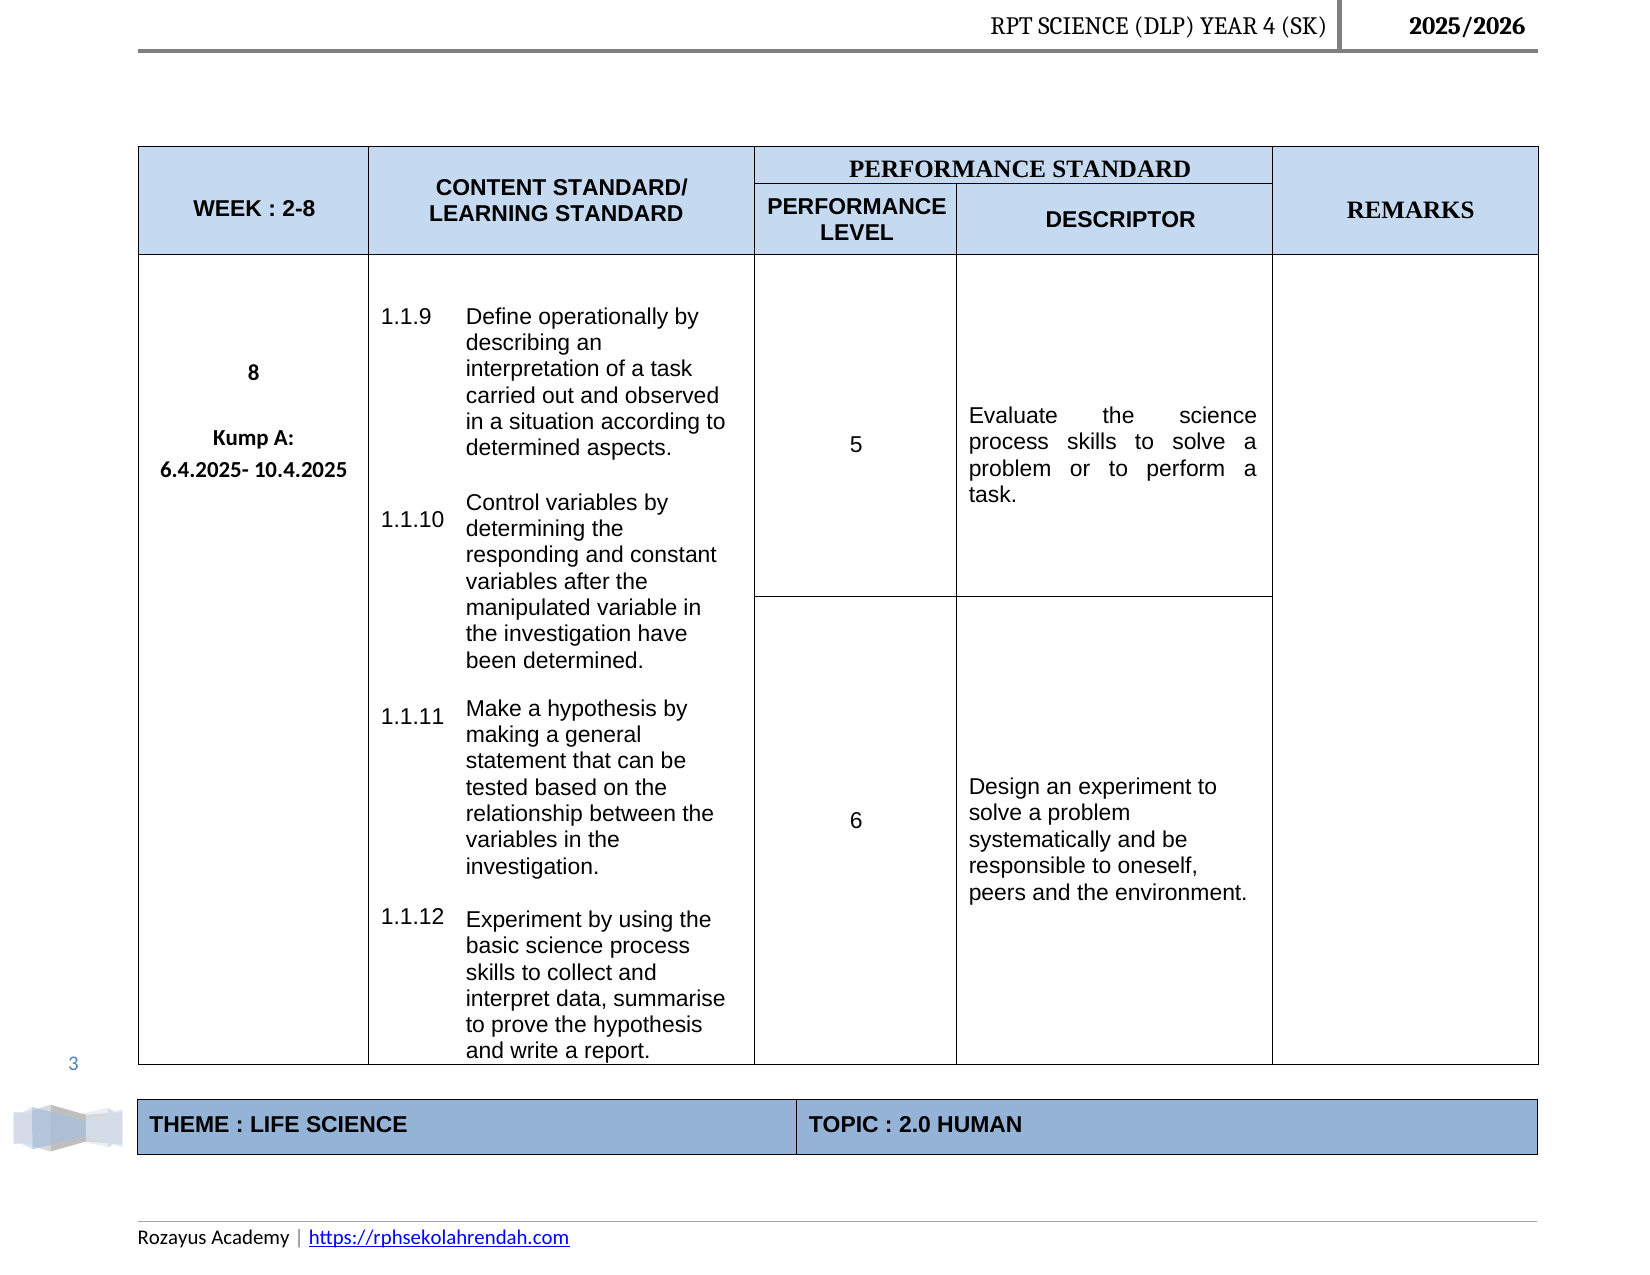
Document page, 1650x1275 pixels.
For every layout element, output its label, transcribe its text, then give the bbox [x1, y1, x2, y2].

table_cell Design an experiment to solve a problem systematically and be responsible to oneself, peers and the environment. [957, 597, 1272, 1064]
table_header THEME : LIFE SCIENCE [138, 1100, 796, 1154]
table_cell PERFORMANCE LEVEL [755, 184, 956, 254]
table_header CONTENT STANDARD/ LEARNING STANDARD [369, 147, 754, 254]
table_cell Define operationally by describing an interpretation of a task carried out and observed in a situation according to determined aspects. Control variables by determining the responding and constant variables after the manipulated variable in the investigation have been determined. Make a hypothesis by making a general statement that can be tested based on the relationship between the variables in the investigation. Experiment by using the basic science process skills to collect and interpret data, summarise to prove the hypothesis and write a report. [453, 291, 754, 1064]
table_cell 6 [755, 597, 956, 1064]
table_cell [1273, 255, 1538, 1064]
table_cell 5 [755, 255, 956, 596]
table_cell DESCRIPTOR [957, 184, 1272, 254]
table_cell 8 Kump A: 6.4.2025- 10.4.2025 [139, 255, 368, 1064]
table_header REMARKS [1273, 147, 1538, 254]
table_header TOPIC : 2.0 HUMAN [797, 1100, 1537, 1154]
table_cell [369, 255, 754, 291]
table_header PERFORMANCE STANDARD [755, 147, 1272, 183]
table_header WEEK : 2-8 [139, 147, 368, 254]
table_cell 1.1.9 1.1.10 1.1.11 1.1.12 [369, 291, 452, 1064]
table_cell Evaluate the science process skills to solve a problem or to perform a task. [957, 255, 1272, 596]
